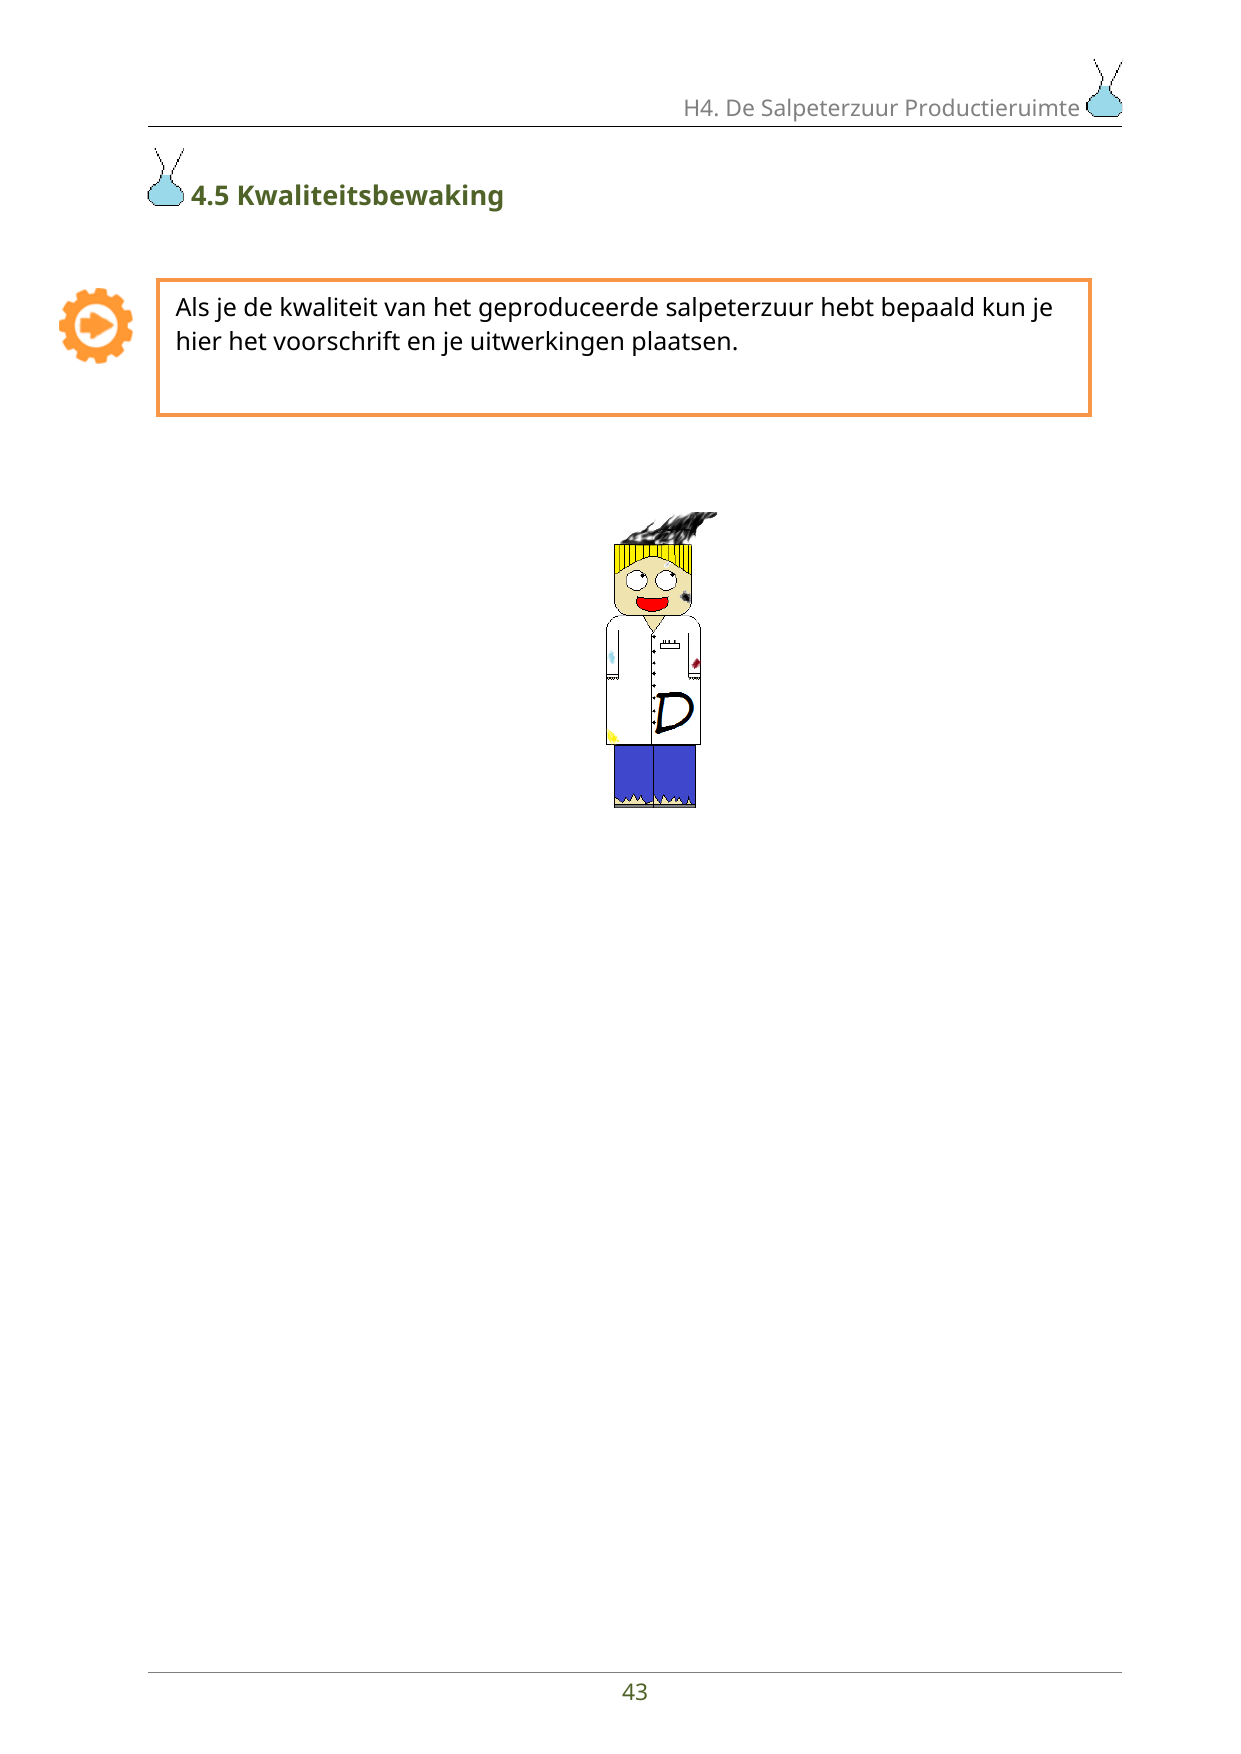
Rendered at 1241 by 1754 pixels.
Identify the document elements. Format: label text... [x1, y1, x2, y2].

picture [605, 512, 718, 808]
picture [147, 147, 184, 206]
picture [59, 288, 133, 364]
picture [1086, 59, 1123, 117]
subtitle 4.5 Kwaliteitsbewaking [148, 148, 1122, 213]
